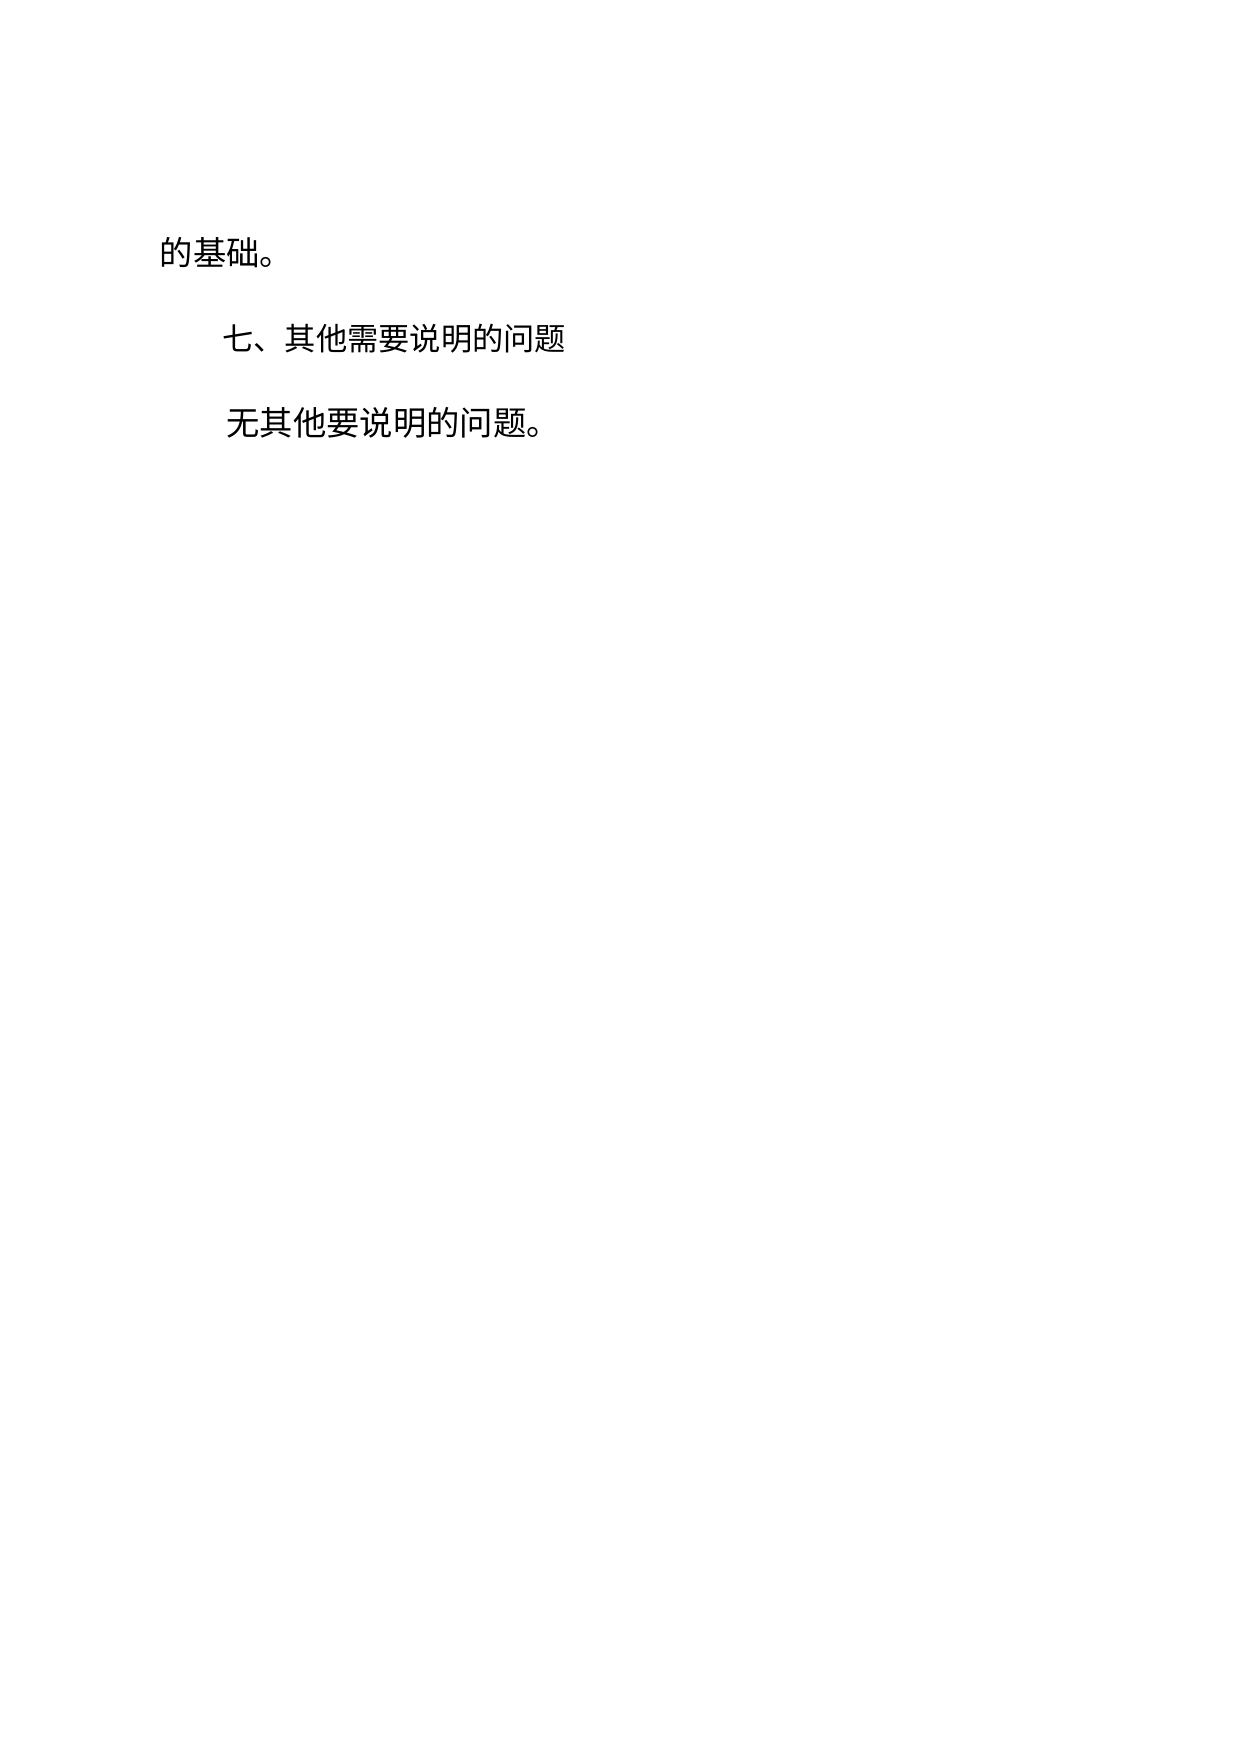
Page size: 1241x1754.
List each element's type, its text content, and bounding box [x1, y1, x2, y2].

list 其他需要说明的问题 [159, 294, 1081, 379]
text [159, 209, 1081, 294]
text 无其他要说明的问题。 [159, 379, 1081, 464]
